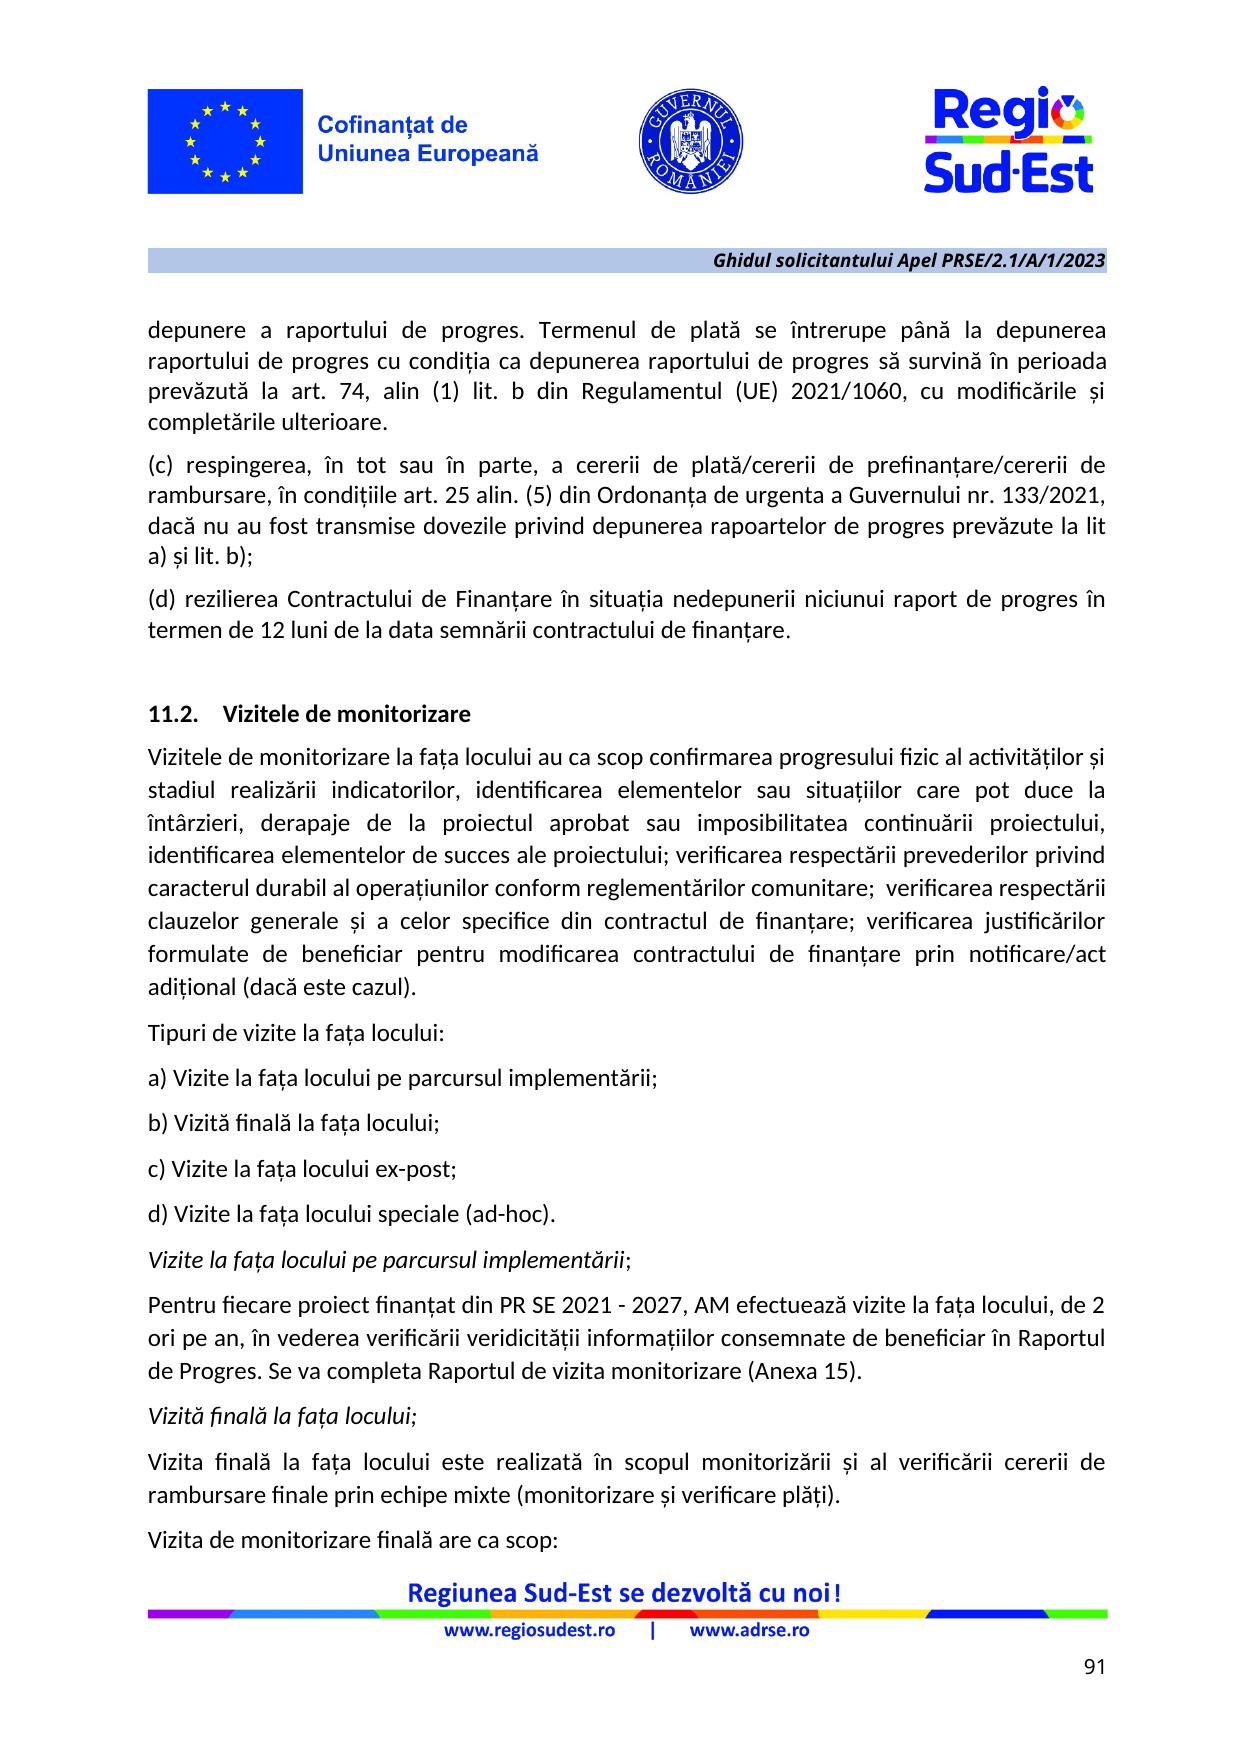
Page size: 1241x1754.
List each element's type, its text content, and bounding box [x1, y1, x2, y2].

text (d) rezilierea Contractului de Finanțare în situația nedepunerii niciunui raport de progres în termen de 12 luni de la data semnării contractului de finanțare. [148, 583, 1107, 644]
text b) Vizită finală la fața locului; [148, 1108, 1107, 1138]
text Tipuri de vizite la fața locului: [148, 1017, 1107, 1047]
text c) Vizite la fața locului ex-post; [148, 1153, 1107, 1183]
text Vizita de monitorizare finală are ca scop: [148, 1524, 1107, 1555]
text Vizita finală la fața locului este realizată în scopul monitorizării și al verificării cererii de rambursare finale prin echipe mixte (monitorizare și verificare plăți). [148, 1446, 1107, 1509]
subtitle Vizitele de monitorizare [148, 698, 1107, 728]
text a) Vizite la fața locului pe parcursul implementării; [148, 1062, 1107, 1093]
text d) Vizite la fața locului speciale (ad-hoc). [148, 1198, 1107, 1229]
text Vizită finală la fața locului; [148, 1401, 1107, 1431]
text Vizitele de monitorizare la fața locului au ca scop confirmarea progresului fizic al activităților și stadiul realizării indicatorilor, identificarea elementelor sau situațiilor care pot duce la întârzieri, derapaje de la proiectul aprobat sau imposibilitatea continuării proiectului, identificarea elementelor de succes ale proiectului; verificarea respectării prevederilor privind caracterul durabil al operațiunilor conform reglementărilor comunitare; verificarea respectării clauzelor generale și a celor specifice din contractul de finanțare; verificarea justificărilor formulate de beneficiar pentru modificarea contractului de finanțare prin notificare/act adițional (dacă este cazul). [148, 741, 1107, 1002]
text Vizite la fața locului pe parcursul implementării; [148, 1244, 1107, 1274]
text Pentru fiecare proiect finanțat din PR SE 2021 - 2027, AM efectuează vizite la fața locului, de 2 ori pe an, în vederea verificării veridicității informațiilor consemnate de beneficiar în Raportul de Progres. Se va completa Raportul de vizita monitorizare (Anexa 15). [148, 1289, 1107, 1386]
text (c) respingerea, în tot sau în parte, a cererii de plată/cererii de prefinanțare/cererii de rambursare, în condițiile art. 25 alin. (5) din Ordonanța de urgenta a Guvernului nr. 133/2021, dacă nu au fost transmise dovezile privind depunerea rapoartelor de progres prevăzute la lit a) și lit. b); [148, 449, 1107, 571]
picture [147, 86, 1093, 195]
picture [147, 1582, 1108, 1640]
